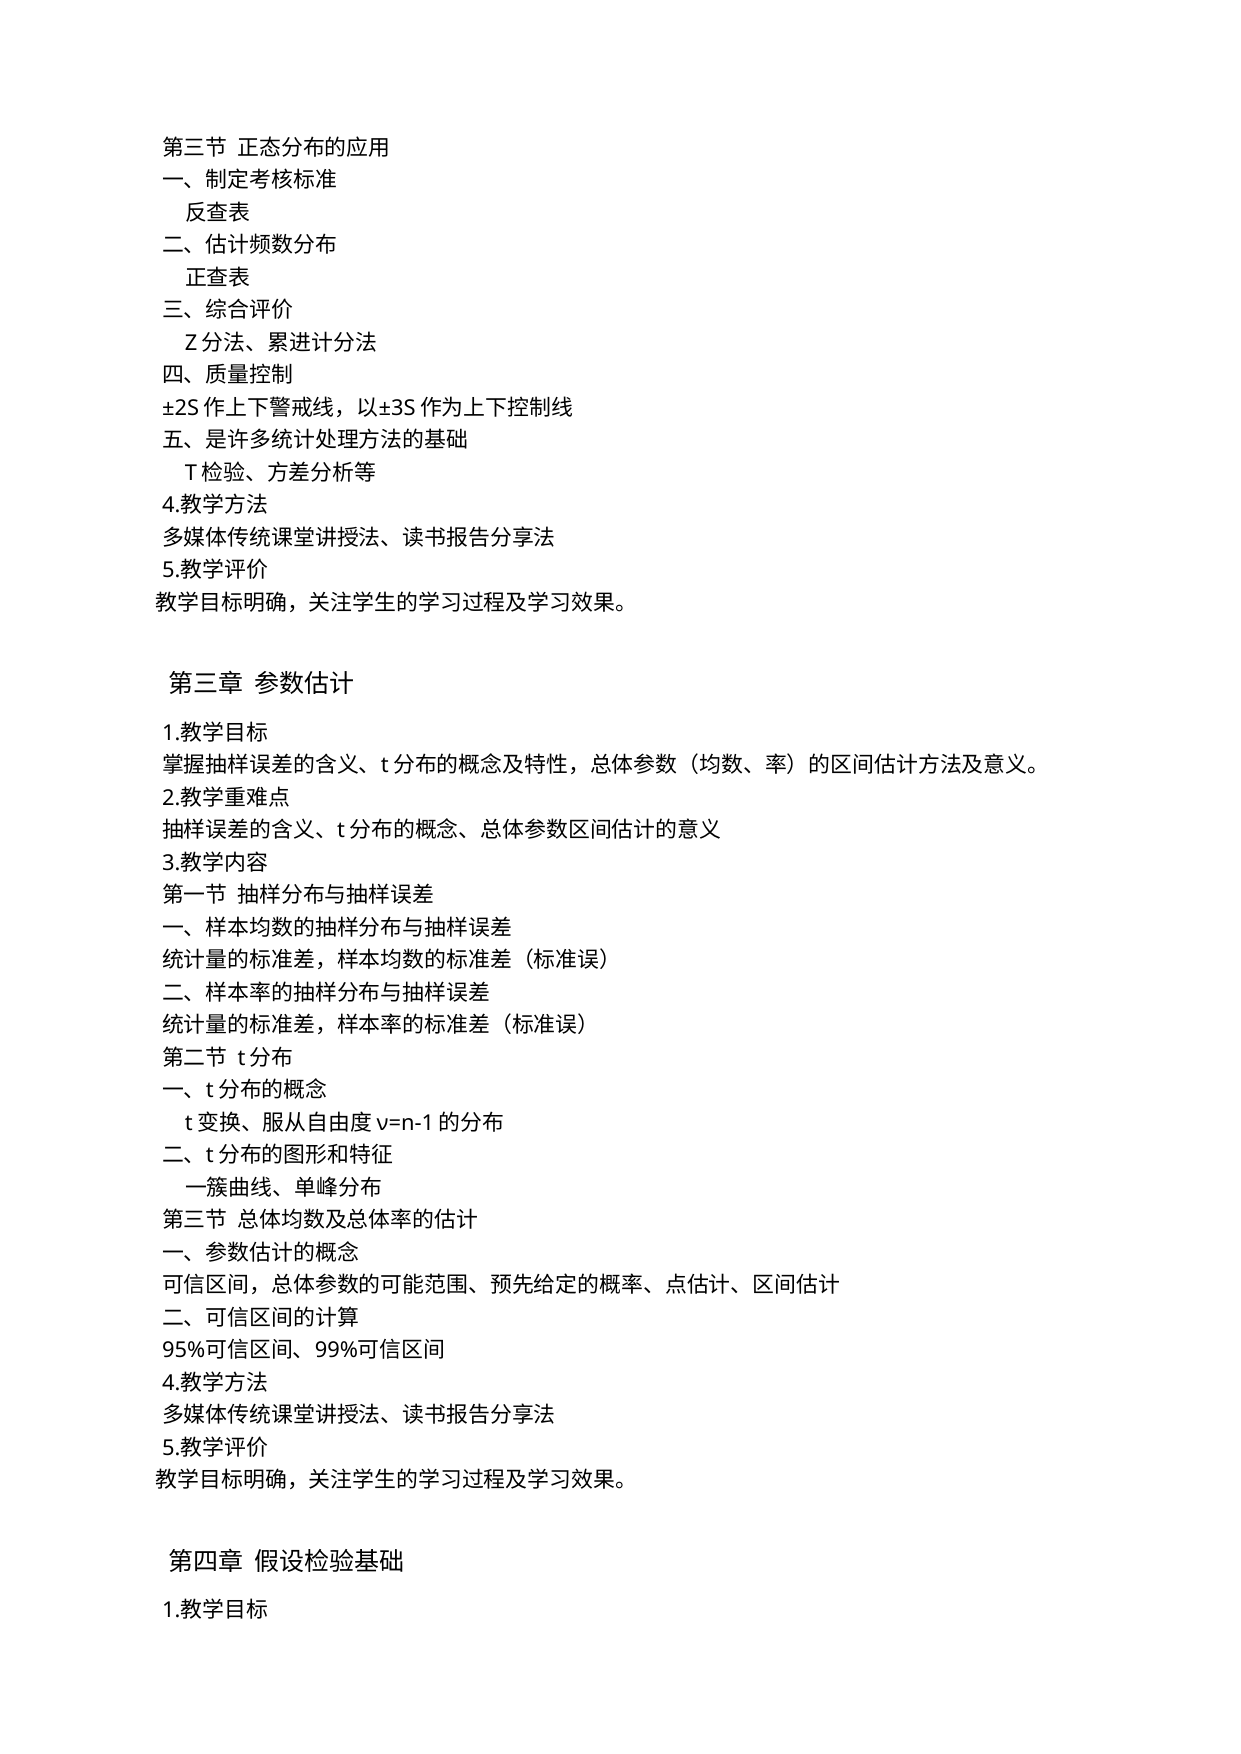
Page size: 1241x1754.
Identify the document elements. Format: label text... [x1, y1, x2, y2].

text 5.教学评价 [118, 552, 1122, 584]
text 第三节 总体均数及总体率的估计 [118, 1202, 1122, 1234]
text 第三章 参数估计 [118, 649, 1122, 714]
text 二、估计频数分布 [118, 227, 1122, 259]
text 1.教学目标 [118, 1592, 1122, 1624]
text 一、制定考核标准 [118, 162, 1122, 194]
text 第一节 抽样分布与抽样误差 [118, 877, 1122, 909]
text 95%可信区间、99%可信区间 [118, 1332, 1122, 1364]
text 3.教学内容 [118, 844, 1122, 877]
text 三、综合评价 [118, 292, 1122, 324]
text T检验、方差分析等 [118, 454, 1122, 487]
text 可信区间，总体参数的可能范围、预先给定的概率、点估计、区间估计 [118, 1267, 1122, 1299]
text 第四章 假设检验基础 [118, 1527, 1122, 1592]
text 多媒体传统课堂讲授法、读书报告分享法 [118, 519, 1122, 552]
text 一、样本均数的抽样分布与抽样误差 [118, 909, 1122, 942]
text 抽样误差的含义、t分布的概念、总体参数区间估计的意义 [118, 812, 1122, 844]
text 统计量的标准差，样本均数的标准差（标准误） [118, 942, 1122, 974]
text 一、参数估计的概念 [118, 1234, 1122, 1267]
text 掌握抽样误差的含义、t分布的概念及特性，总体参数（均数、率）的区间估计方法及意义。 [118, 747, 1122, 779]
text 一、t分布的概念 [118, 1072, 1122, 1104]
text 五、是许多统计处理方法的基础 [118, 422, 1122, 454]
text 四、质量控制 [118, 357, 1122, 389]
text 4.教学方法 [118, 487, 1122, 519]
text 多媒体传统课堂讲授法、读书报告分享法 [118, 1397, 1122, 1429]
text 1.教学目标 [118, 714, 1122, 747]
text 教学目标明确，关注学生的学习过程及学习效果。 [156, 1462, 1122, 1494]
text 反查表 [118, 194, 1122, 227]
text 第二节 t分布 [118, 1039, 1122, 1072]
text 4.教学方法 [118, 1364, 1122, 1397]
text t变换、服从自由度ν=n-1的分布 [118, 1104, 1122, 1137]
text ±2S作上下警戒线，以±3S作为上下控制线 [118, 389, 1122, 422]
text 统计量的标准差，样本率的标准差（标准误） [118, 1007, 1122, 1039]
text 2.教学重难点 [118, 779, 1122, 812]
text 第三节 正态分布的应用 [118, 129, 1122, 162]
text 二、样本率的抽样分布与抽样误差 [118, 974, 1122, 1007]
text 正查表 [118, 259, 1122, 292]
text 二、t分布的图形和特征 [118, 1137, 1122, 1169]
text 教学目标明确，关注学生的学习过程及学习效果。 [156, 584, 1122, 617]
text Z分法、累进计分法 [118, 324, 1122, 357]
text 一簇曲线、单峰分布 [118, 1169, 1122, 1202]
text 二、可信区间的计算 [118, 1299, 1122, 1332]
text 5.教学评价 [118, 1429, 1122, 1462]
